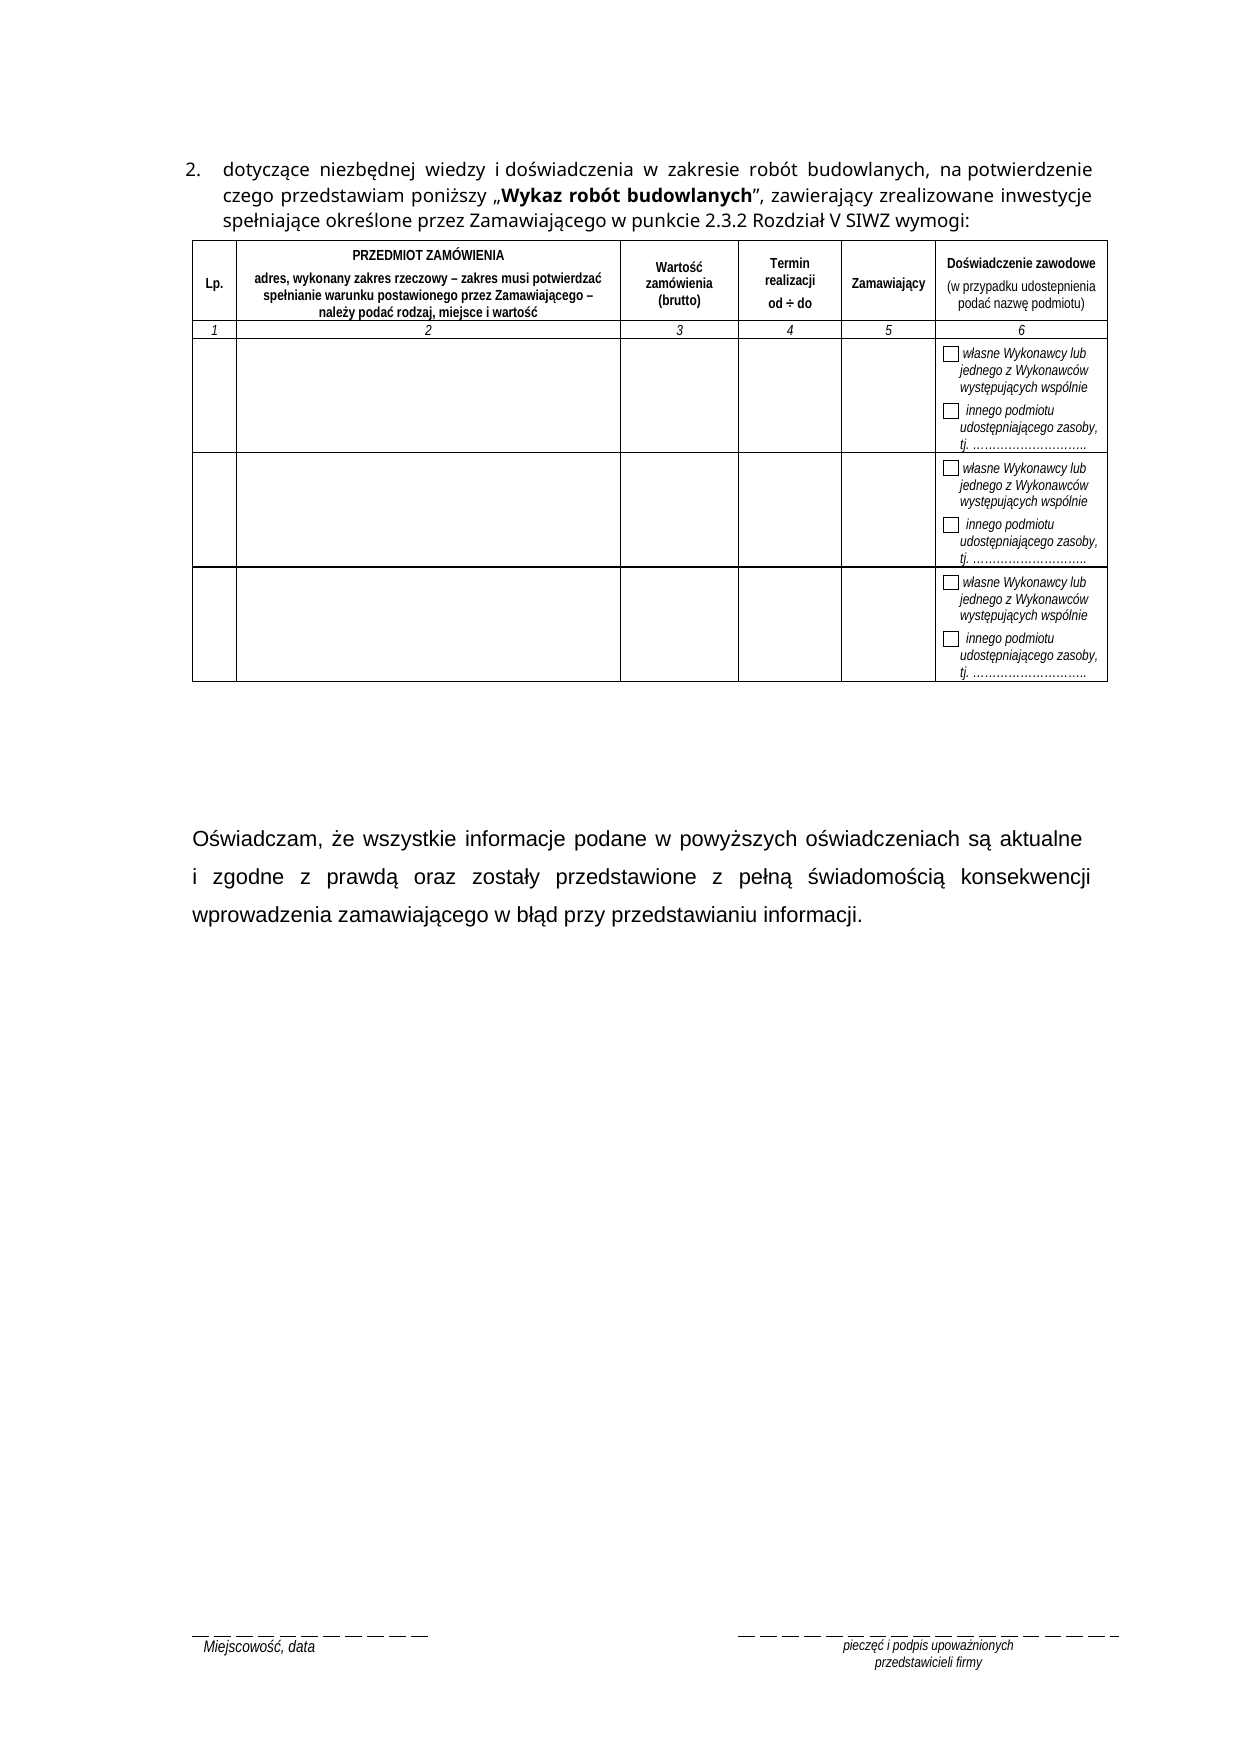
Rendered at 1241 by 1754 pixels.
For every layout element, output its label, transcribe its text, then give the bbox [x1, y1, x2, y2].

table_cell własne Wykonawcy lub jednego z Wykonawców występujących wspólnie innego podmiotu udostępniającego zasoby, tj. ……………………….. [936, 339, 1107, 452]
table_cell [621, 339, 738, 452]
text Oświadczam, że wszystkie informacje podane w powyższych oświadczeniach są aktualne i zgodne z prawdą oraz zostały przedstawione z pełną świadomością konsekwencji wprowadzenia zamawiającego w błąd przy przedstawianiu informacji. [192, 826, 1092, 927]
table_cell [739, 568, 841, 681]
list dotyczące niezbędnej wiedzy i doświadczenia w zakresie robót budowlanych, na potwierdzenie czego przedstawiam poniższy „Wykaz robót budowlanych”, zawierający zrealizowane inwestycje spełniające określone przez Zamawiającego w punkcie 2.3.2 Rozdział V SIWZ wymogi: [185, 157, 1092, 233]
table_cell [842, 339, 935, 452]
table_cell 1 [193, 321, 236, 338]
table_cell [193, 339, 236, 452]
table_cell [193, 453, 236, 566]
table_cell własne Wykonawcy lub jednego z Wykonawców występujących wspólnie innego podmiotu udostępniającego zasoby, tj. ……………………….. [936, 453, 1107, 566]
table_cell [237, 453, 620, 566]
table_header Lp. [193, 241, 236, 320]
table_cell [621, 568, 738, 681]
table_header Doświadczenie zawodowe (w przypadku udostepnienia podać nazwę podmiotu) [936, 241, 1107, 320]
table_cell 2 [237, 321, 620, 338]
table_cell [842, 453, 935, 566]
table_cell [739, 339, 841, 452]
table_cell 6 [936, 321, 1107, 338]
table_cell [237, 568, 620, 681]
table_cell 5 [842, 321, 935, 338]
table_cell [739, 453, 841, 566]
table_cell [621, 453, 738, 566]
table_header Termin realizacji od ÷ do [739, 241, 841, 320]
table_cell 4 [739, 321, 841, 338]
table_header Zamawiający [842, 241, 935, 320]
table_header PRZEDMIOT ZAMÓWIENIA adres, wykonany zakres rzeczowy – zakres musi potwierdzać spełnianie warunku postawionego przez Zamawiającego – należy podać rodzaj, miejsce i wartość [237, 241, 620, 320]
table_cell własne Wykonawcy lub jednego z Wykonawców występujących wspólnie innego podmiotu udostępniającego zasoby, tj. ……………………….. [936, 568, 1107, 681]
table_cell [237, 339, 620, 452]
table_cell [842, 568, 935, 681]
table_cell [193, 568, 236, 681]
table_cell 3 [621, 321, 738, 338]
table_header Wartość zamówienia (brutto) [621, 241, 738, 320]
